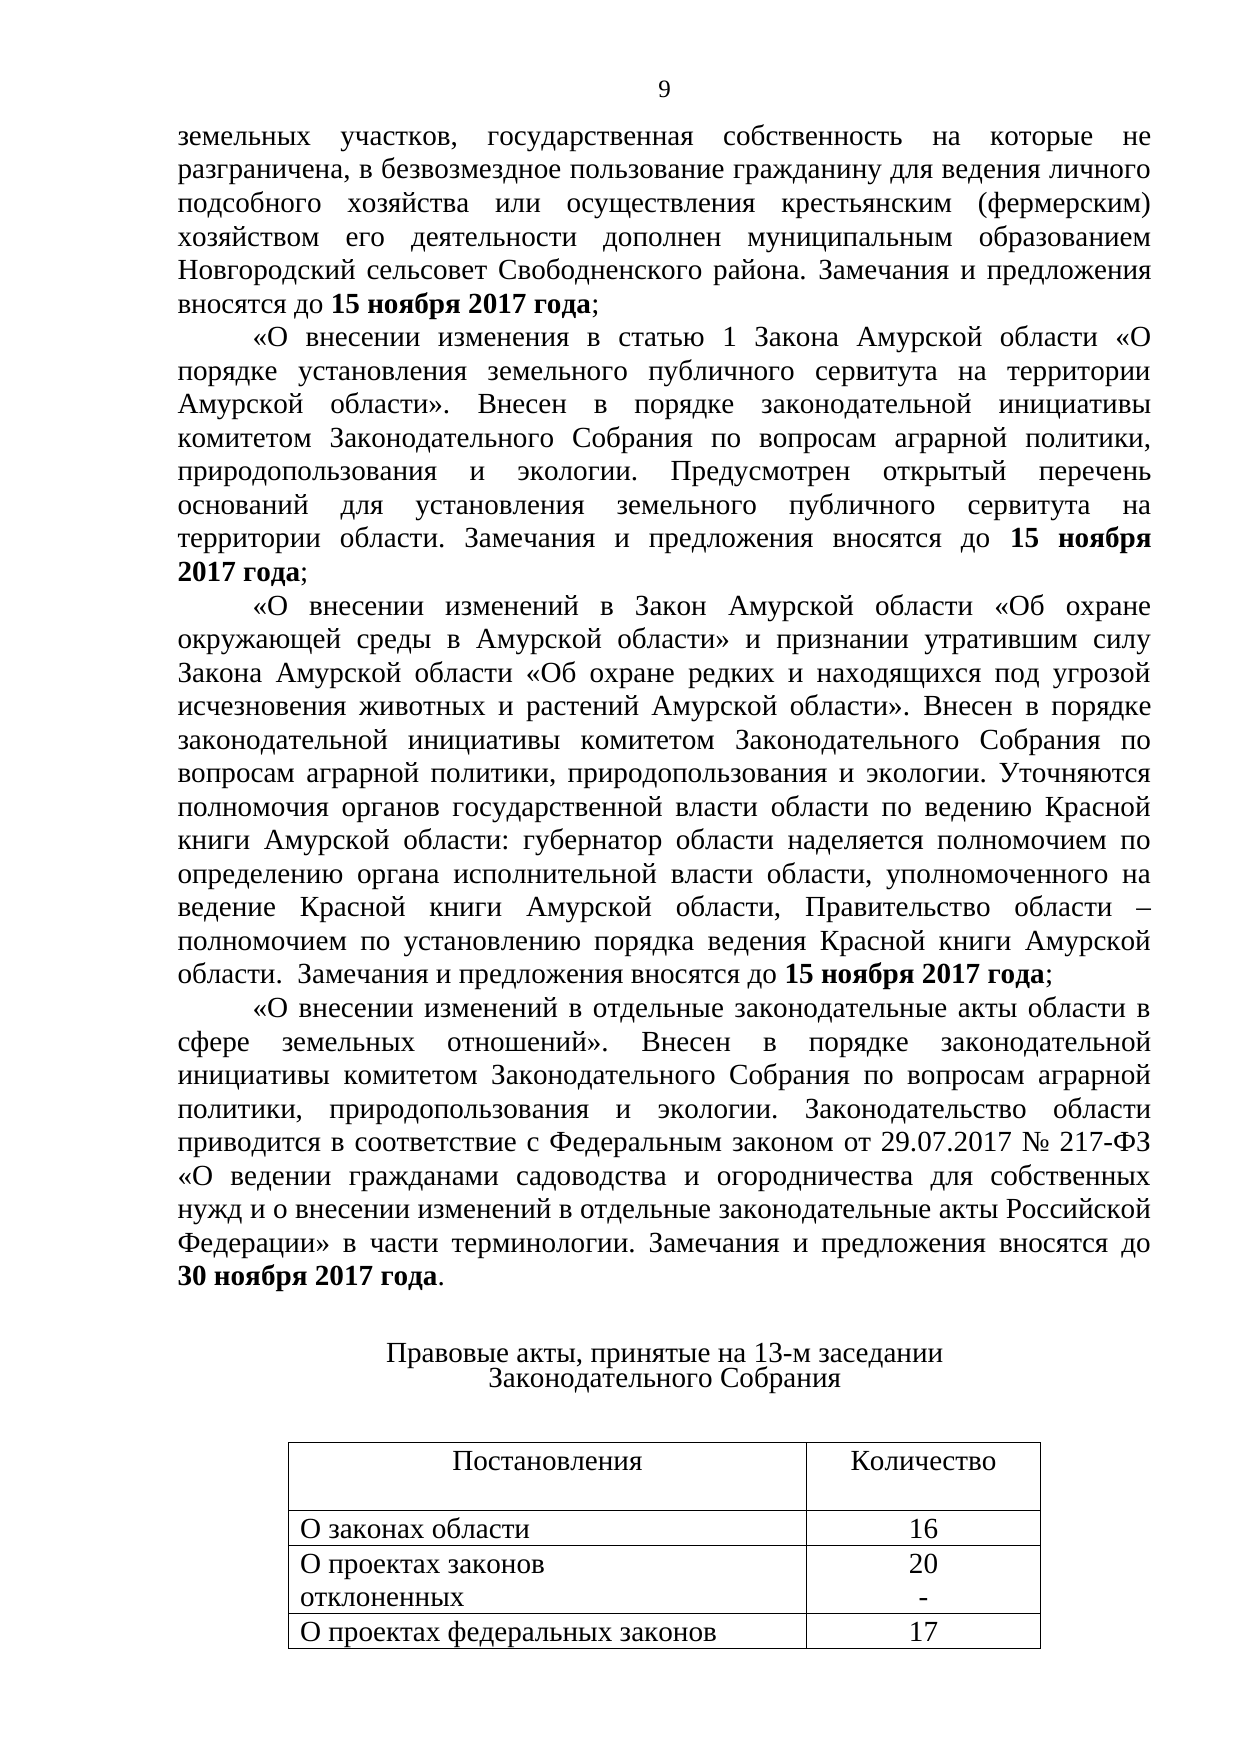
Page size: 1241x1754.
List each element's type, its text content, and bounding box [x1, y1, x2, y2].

table_cell О законах области [289, 1511, 806, 1545]
table_header Постановления [289, 1443, 806, 1510]
table_cell О проектах законов отклоненных [289, 1546, 806, 1613]
text «О внесении изменений в отдельные законодательные акты области в сфере земельных отношений». Внесен в порядке законодательной инициативы комитетом Законодательного Собрания по вопросам аграрной политики, природопользования и экологии. Законодательство области приводится в соответствие с Федеральным законом от 29.07.2017 № 217-ФЗ «О ведении гражданами садоводства и огородничества для собственных нужд и о внесении изменений в отдельные законодательные акты Российской Федерации» в части терминологии. Замечания и предложения вносятся до 30 ноября 2017 года. [177, 990, 1152, 1292]
text Правовые акты, принятые на 13-м заседании [177, 1342, 1152, 1367]
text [177, 118, 1152, 319]
table_cell 20 - [807, 1546, 1040, 1613]
text «О внесении изменений в Закон Амурской области «Об охране окружающей среды в Амурской области» и признании утратившим силу Закона Амурской области «Об охране редких и находящихся под угрозой исчезновения животных и растений Амурской области». Внесен в порядке законодательной инициативы комитетом Законодательного Собрания по вопросам аграрной политики, природопользования и экологии. Уточняются полномочия органов государственной власти области по ведению Красной книги Амурской области: губернатор области наделяется полномочием по определению органа исполнительной власти области, уполномоченного на ведение Красной книги Амурской области, Правительство области – полномочием по установлению порядка ведения Красной книги Амурской области. Замечания и предложения вносятся до 15 ноября 2017 года; [177, 588, 1152, 990]
text Законодательного Собрания [177, 1367, 1152, 1392]
text «О внесении изменения в статью 1 Закона Амурской области «О порядке установления земельного публичного сервитута на территории Амурской области». Внесен в порядке законодательной инициативы комитетом Законодательного Собрания по вопросам аграрной политики, природопользования и экологии. Предусмотрен открытый перечень оснований для установления земельного публичного сервитута на территории области. Замечания и предложения вносятся до 15 ноября 2017 года; [177, 319, 1152, 588]
table_cell О проектах федеральных законов [289, 1614, 806, 1647]
table_cell 17 [807, 1614, 1040, 1647]
table_header Количество [807, 1443, 1040, 1510]
table_cell 16 [807, 1511, 1040, 1545]
